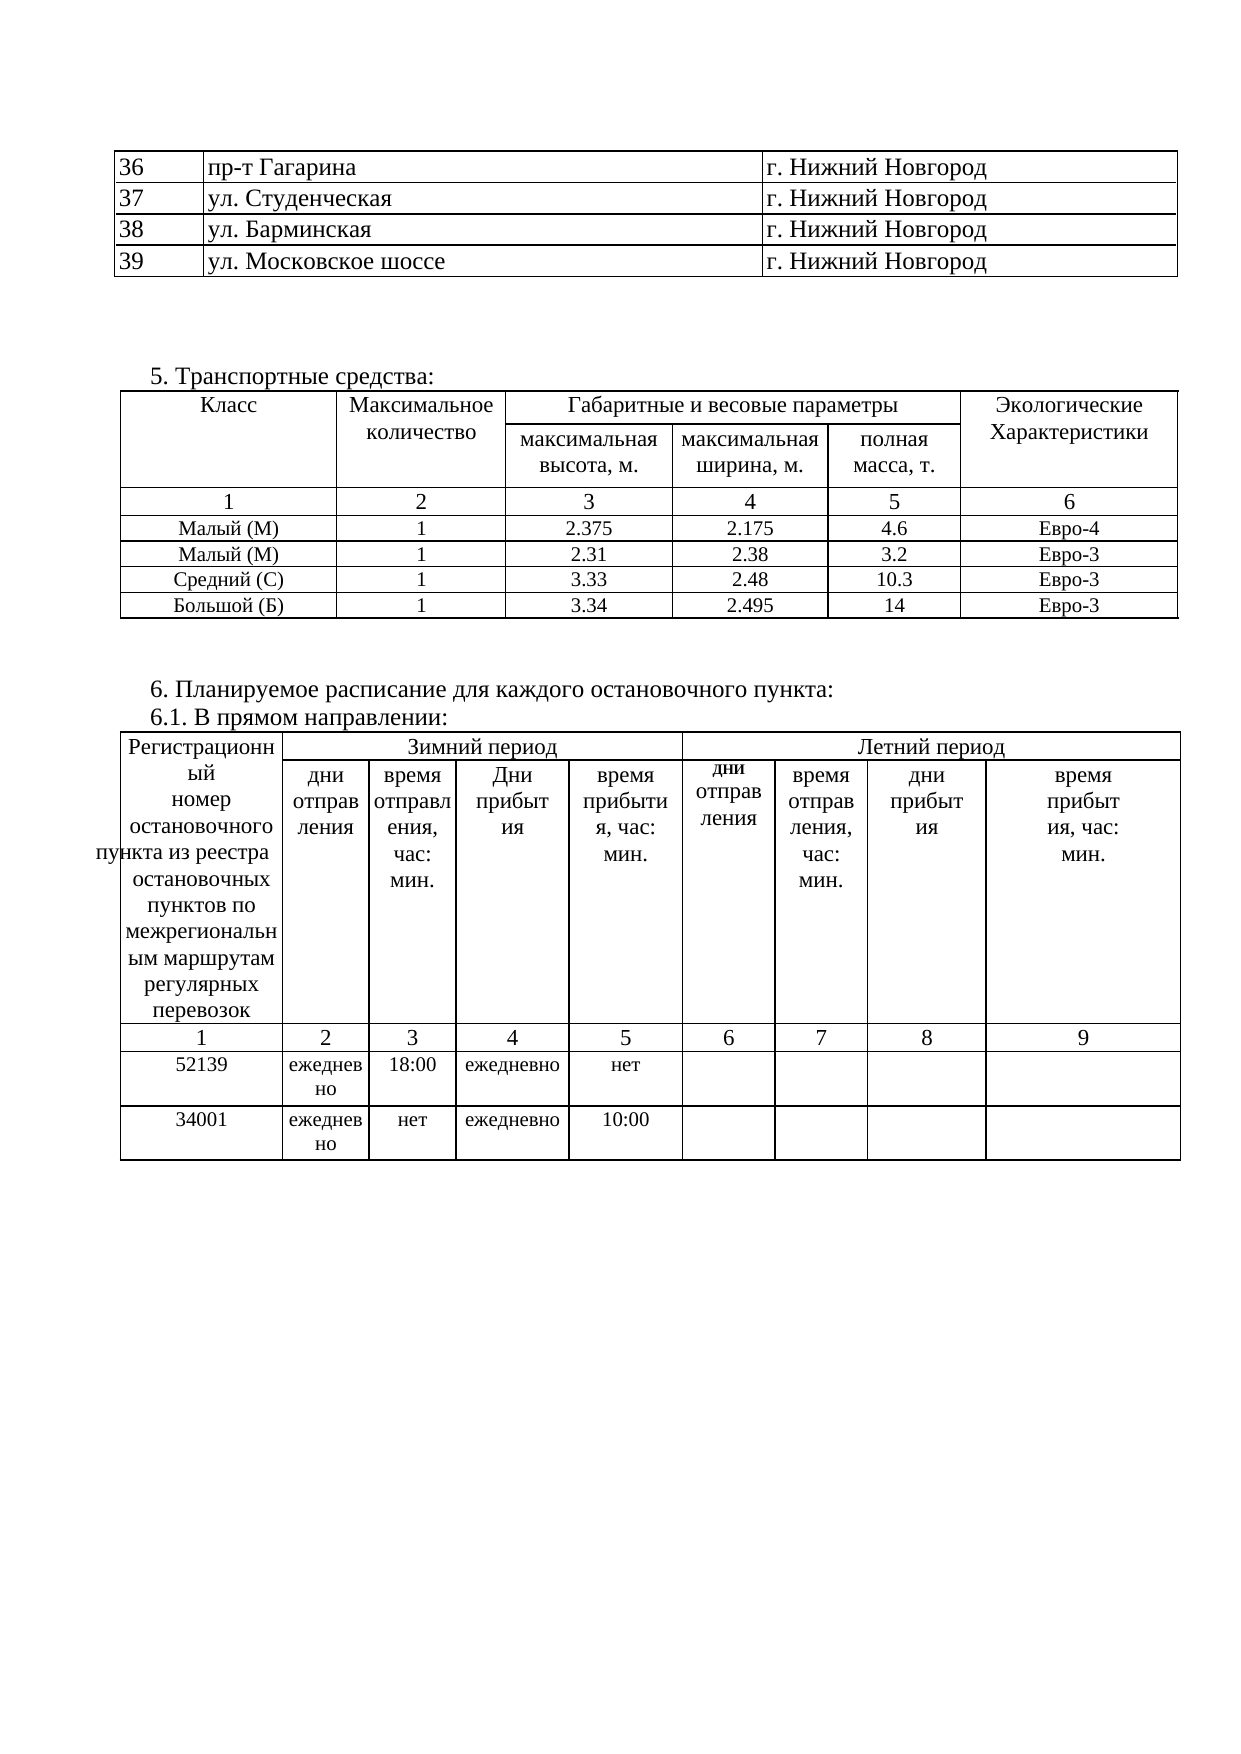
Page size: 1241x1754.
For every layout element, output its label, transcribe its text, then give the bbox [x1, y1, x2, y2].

table_cell 3.33 [506, 567, 672, 591]
table_cell Малый (М) [121, 516, 336, 540]
table_cell Евро-3 [961, 593, 1177, 617]
table_cell пр-т Гагарина [204, 152, 762, 181]
table_cell г. Нижний Новгород [763, 152, 1177, 181]
table_cell максимальная ширина, м. [673, 425, 827, 487]
table_cell ежедневно [283, 1107, 368, 1159]
table_cell 38 [115, 214, 203, 244]
text 5. Транспортные средства: [150, 361, 1090, 390]
table_cell [776, 1107, 867, 1159]
table_cell 1 [121, 488, 336, 514]
table_cell 2.175 [673, 516, 827, 540]
table_cell ул. Студенческая [204, 183, 762, 213]
text 6.1. В прямом направлении: [150, 702, 1090, 731]
table_cell г. Нижний Новгород [763, 213, 1177, 244]
table_cell [868, 1052, 985, 1105]
table_cell время прибыт ия, час: мин. [987, 761, 1180, 1023]
table_cell нет [370, 1107, 455, 1159]
table_cell 8 [868, 1024, 985, 1051]
table_cell нет [570, 1052, 682, 1105]
table_cell 2.48 [673, 567, 827, 591]
table_cell 5 [829, 488, 960, 514]
table_cell 7 [776, 1024, 867, 1051]
table_cell ул. Барминская [204, 215, 762, 244]
table_cell время отправл ения, час: мин. [370, 761, 455, 1023]
table_cell 4 [457, 1024, 568, 1051]
table_cell [987, 1052, 1180, 1105]
table_cell 1 [337, 516, 505, 540]
table_cell Малый (М) [121, 542, 336, 566]
table_cell [683, 1052, 774, 1105]
table_cell 3 [370, 1024, 455, 1051]
table_header Зимний период [283, 733, 682, 759]
table_cell время прибыти я, час: мин. [570, 761, 682, 1023]
table_cell 1 [337, 567, 505, 591]
table_cell 34001 [121, 1107, 282, 1159]
table_header Габаритные и весовые параметры [506, 392, 960, 423]
table_cell Большой (Б) [121, 593, 336, 617]
table_cell 37 [115, 183, 203, 213]
table_cell 36 [115, 152, 203, 181]
table_cell 10:00 [570, 1107, 682, 1159]
table_cell 3.2 [829, 542, 960, 566]
table_cell 3 [506, 488, 672, 514]
table_cell время отправ ления, час: мин. [776, 761, 867, 1023]
table_cell [776, 1052, 867, 1105]
table_cell 18:00 [370, 1052, 455, 1105]
table_cell 6 [961, 488, 1177, 514]
table_header Максимальное количество [337, 392, 505, 487]
table_cell 2.38 [673, 542, 827, 566]
table_cell 52139 [121, 1052, 282, 1105]
table_cell 6 [683, 1024, 774, 1051]
table_cell 4 [673, 488, 827, 514]
table_cell Евро-3 [961, 542, 1177, 566]
table_cell 1 [337, 542, 505, 566]
table_header Класс [121, 392, 336, 487]
table_cell 10.3 [829, 567, 960, 591]
table_header Регистрационный номер остановочного пункта из реестра остановочных пунктов по межрегиональным маршрутам регулярных перевозок [121, 733, 282, 1023]
table_cell Дни прибыт ия [457, 761, 568, 1023]
table_cell полная масса, т. [829, 425, 960, 487]
table_cell Евро-3 [961, 567, 1177, 591]
table_cell 39 [115, 245, 203, 276]
table_cell 2 [337, 488, 505, 514]
table_cell [987, 1107, 1180, 1159]
table_cell 2 [283, 1024, 368, 1051]
table_cell ежедневно [283, 1052, 368, 1105]
table_cell ежедневно [457, 1107, 568, 1159]
table_cell 2.31 [506, 542, 672, 566]
table_cell ежедневно [457, 1052, 568, 1105]
table_header Экологические Характеристики [961, 392, 1177, 487]
table_cell 9 [987, 1024, 1180, 1051]
table_cell максимальная высота, м. [506, 425, 672, 487]
table_cell дни прибыт ия [868, 761, 985, 1023]
table_cell 1 [121, 1024, 282, 1051]
table_cell Средний (С) [121, 567, 336, 591]
table_cell 14 [829, 593, 960, 617]
table_cell 5 [570, 1024, 682, 1051]
table_cell ул. Московское шоссе [204, 246, 762, 276]
table_cell г. Нижний Новгород [763, 181, 1177, 213]
table_cell [683, 1107, 774, 1159]
table_cell 4.6 [829, 516, 960, 540]
table_cell [868, 1107, 985, 1159]
table_header Летний период [683, 733, 1180, 759]
table_cell Евро-4 [961, 516, 1177, 540]
table_cell 2.375 [506, 516, 672, 540]
text 6. Планируемое расписание для каждого остановочного пункта: [150, 674, 1090, 702]
table_cell 3.34 [506, 593, 672, 617]
table_cell ДНИ отправ ления [683, 761, 774, 1023]
table_cell дни отправ ления [283, 761, 368, 1023]
table_cell г. Нижний Новгород [763, 244, 1177, 276]
table_cell 1 [337, 593, 505, 617]
table_cell 2.495 [673, 593, 827, 617]
